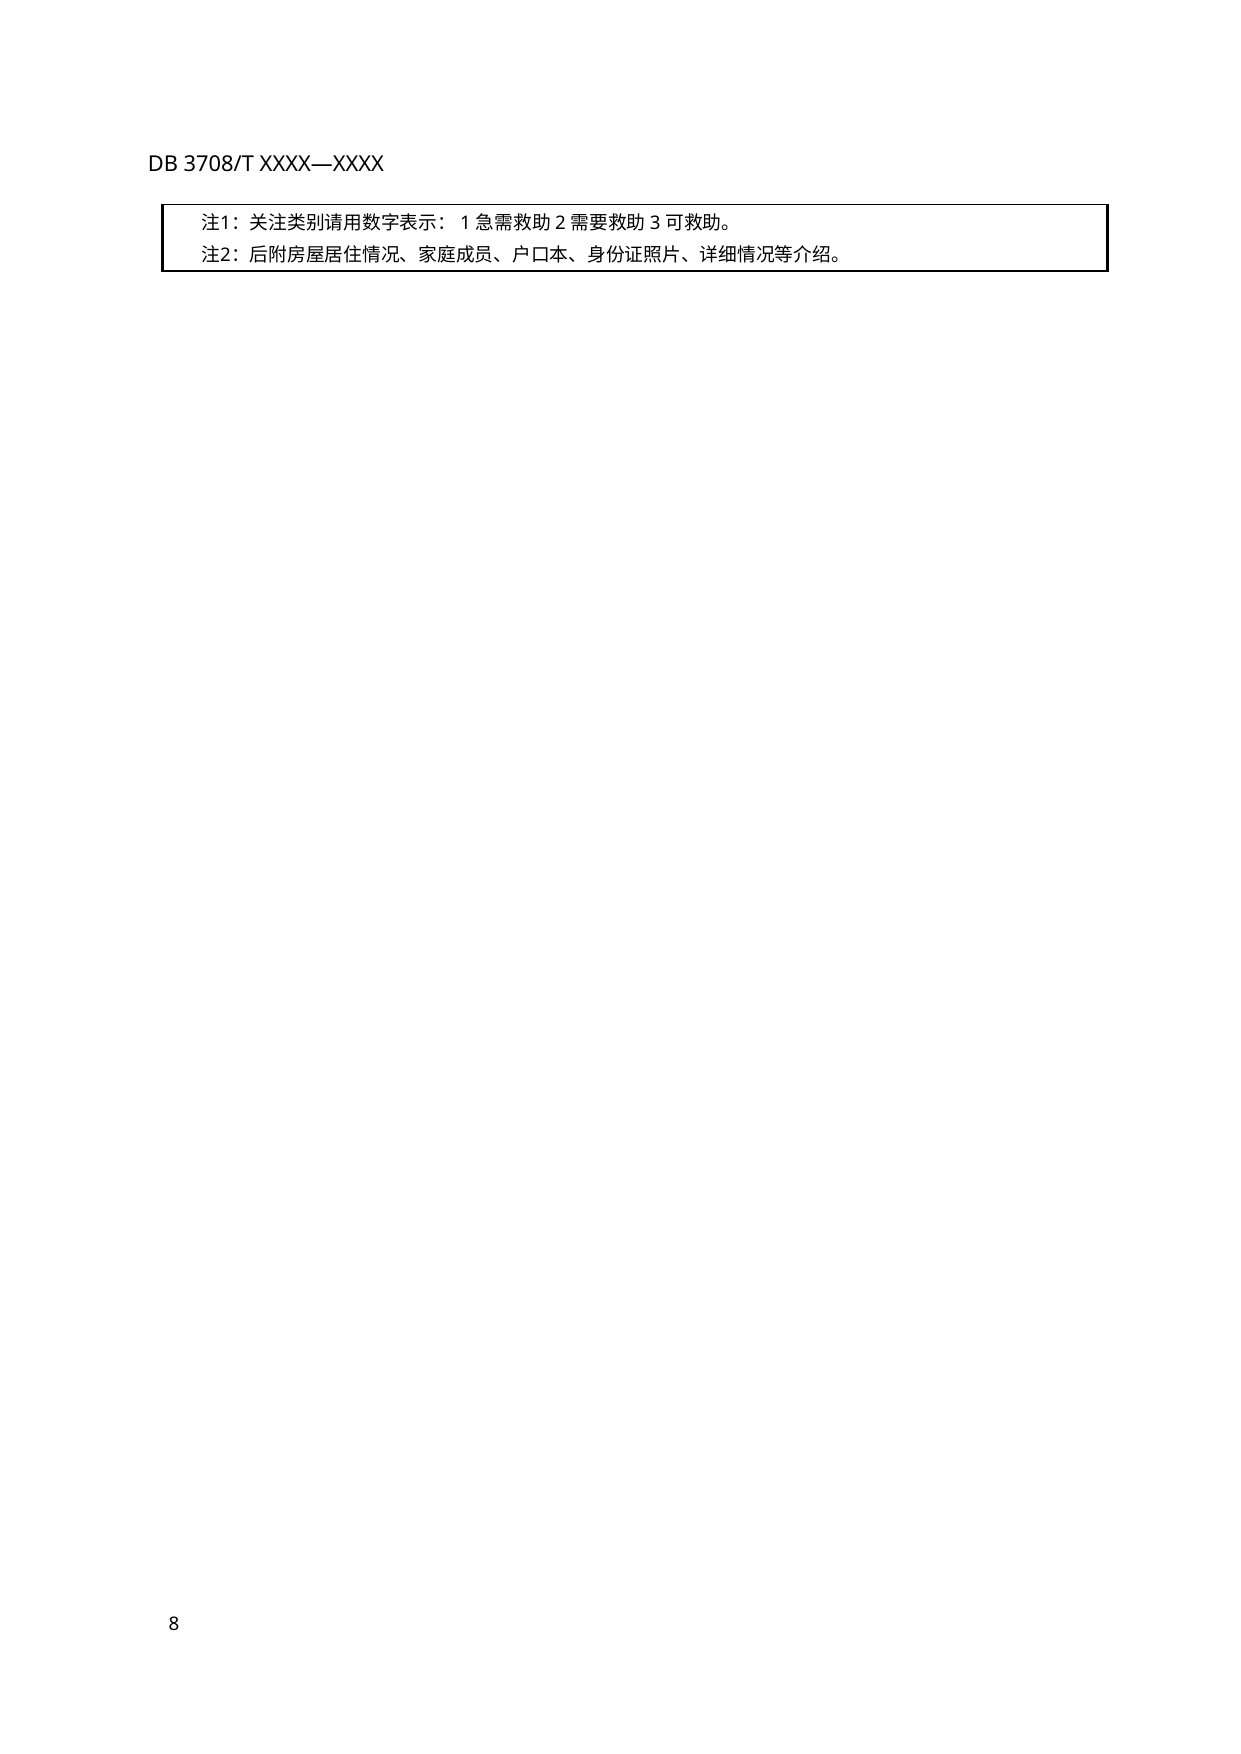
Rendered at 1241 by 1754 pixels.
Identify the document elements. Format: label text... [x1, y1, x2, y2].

table_cell 关注类别请用数字表示： 1 急需救助 2 需要救助 3 可救助。 后附房屋居住情况、家庭成员、户口本、身份证照片、详细情况等介绍。 [164, 205, 1106, 270]
